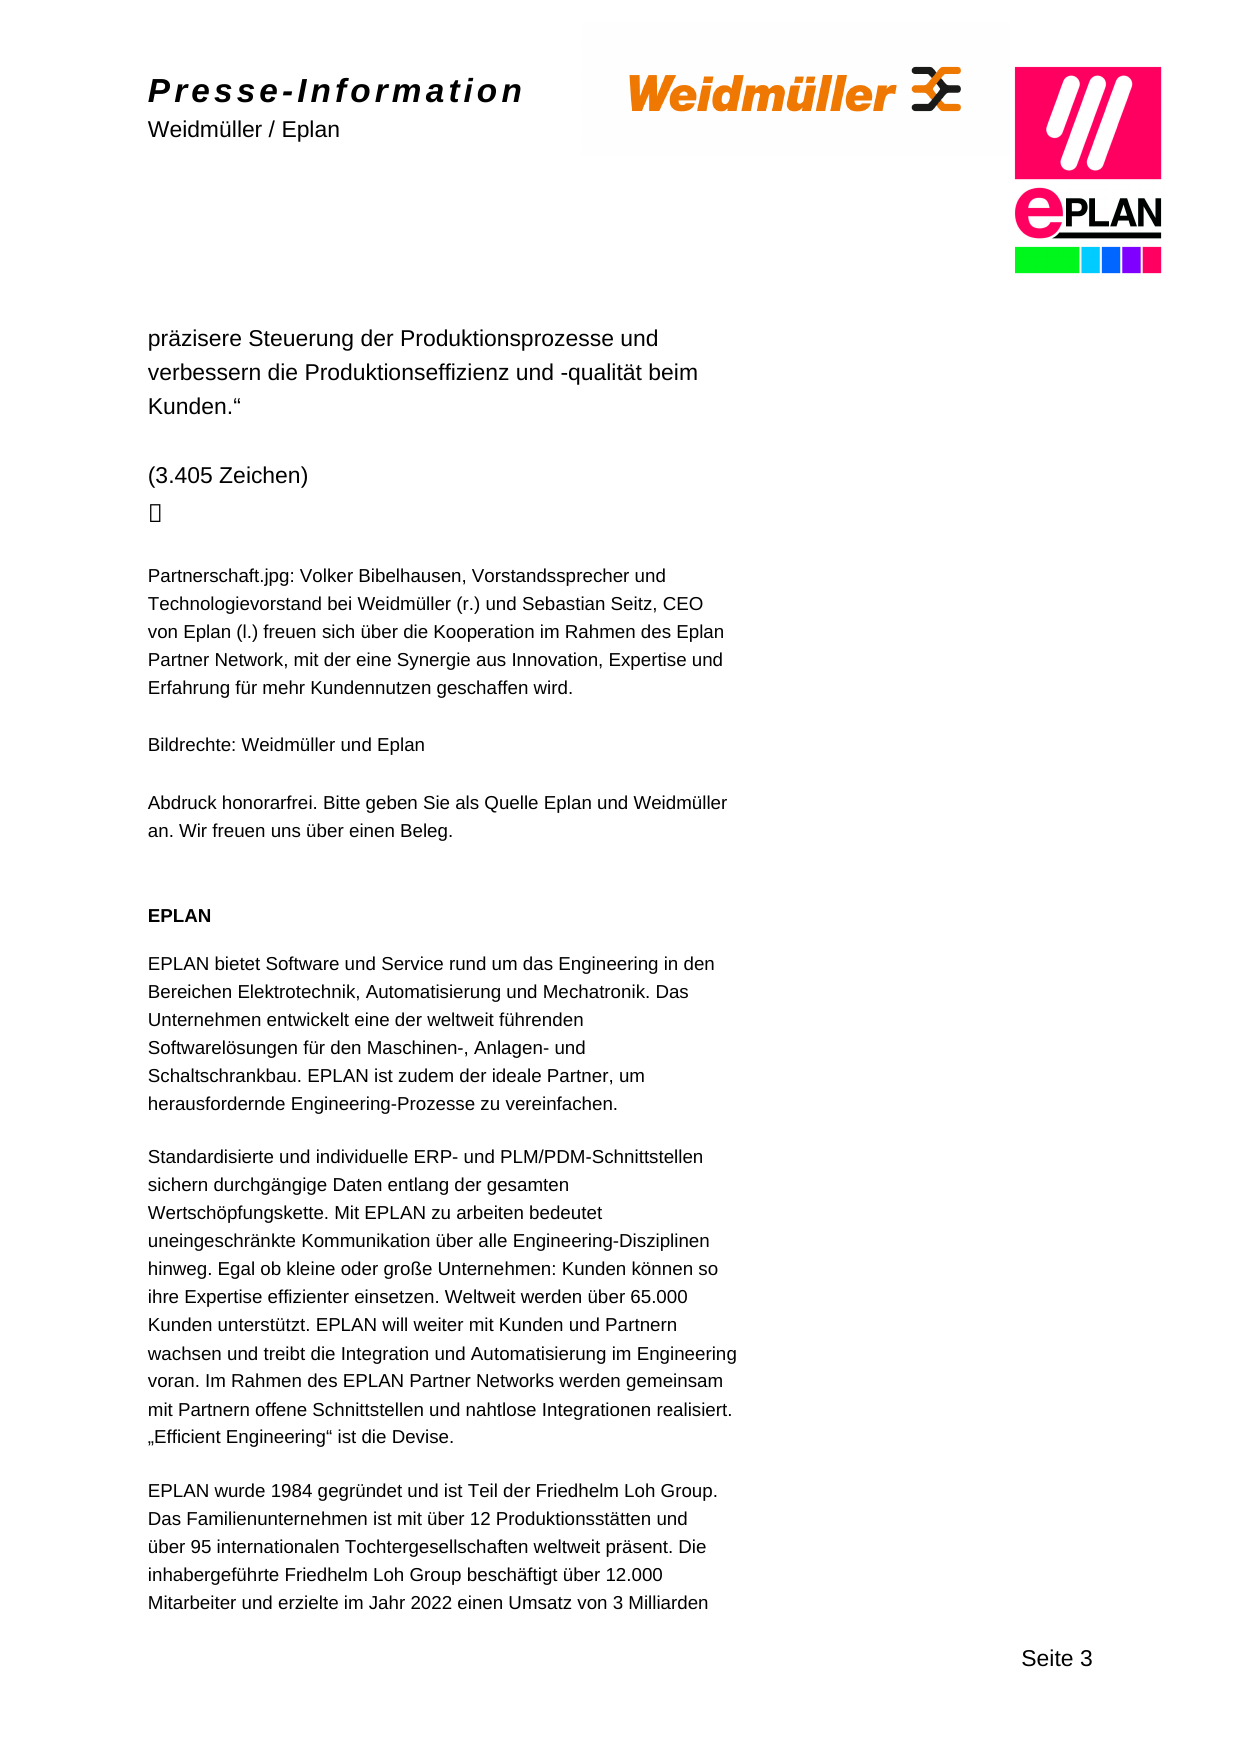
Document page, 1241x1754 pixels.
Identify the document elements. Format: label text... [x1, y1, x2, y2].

picture [580, 22, 1010, 156]
text Standardisierte und individuelle ERP- und PLM/PDM-Schnittstellen sichern durchgängige Daten entlang der gesamten Wertschöpfungskette. Mit EPLAN zu arbeiten bedeutet uneingeschränkte Kommunikation über alle Engineering-Disziplinen hinweg. Egal ob kleine oder große Unternehmen: Kunden können so ihre Expertise effizienter einsetzen. Weltweit werden über 65.000 Kunden unterstützt. EPLAN will weiter mit Kunden und Partnern wachsen und treibt die Integration und Automatisierung im Engineering voran. Im Rahmen des EPLAN Partner Networks werden gemeinsam mit Partnern offene Schnittstellen und nahtlose Integrationen realisiert. „Efficient Engineering“ ist die Devise. [148, 1146, 738, 1448]
text Bildrechte: Weidmüller und Eplan [148, 734, 729, 756]
text  [148, 496, 729, 530]
text Abdruck honorarfrei. Bitte geben Sie als Quelle Eplan und Weidmüller an. Wir freuen uns über einen Beleg. [148, 791, 729, 841]
text Partnerschaft.jpg: Volker Bibelhausen, Vorstandssprecher und Technologievorstand bei Weidmüller (r.) und Sebastian Seitz, CEO von Eplan (l.) freuen sich über die Kooperation im Rahmen des Eplan Partner Network, mit der eine Synergie aus Innovation, Expertise und Erfahrung für mehr Kundennutzen geschaffen wird. [148, 565, 729, 699]
text EPLAN [148, 902, 768, 927]
text EPLAN bietet Software und Service rund um das Engineering in den Bereichen Elektrotechnik, Automatisierung und Mechatronik. Das Unternehmen entwickelt eine der weltweit führenden Softwarelösungen für den Maschinen-, Anlagen- und Schaltschrankbau. EPLAN ist zudem der ideale Partner, um herausfordernde Engineering-Prozesse zu vereinfachen. [148, 953, 738, 1115]
picture [1012, 64, 1164, 276]
text (3.405 Zeichen) [148, 462, 729, 488]
